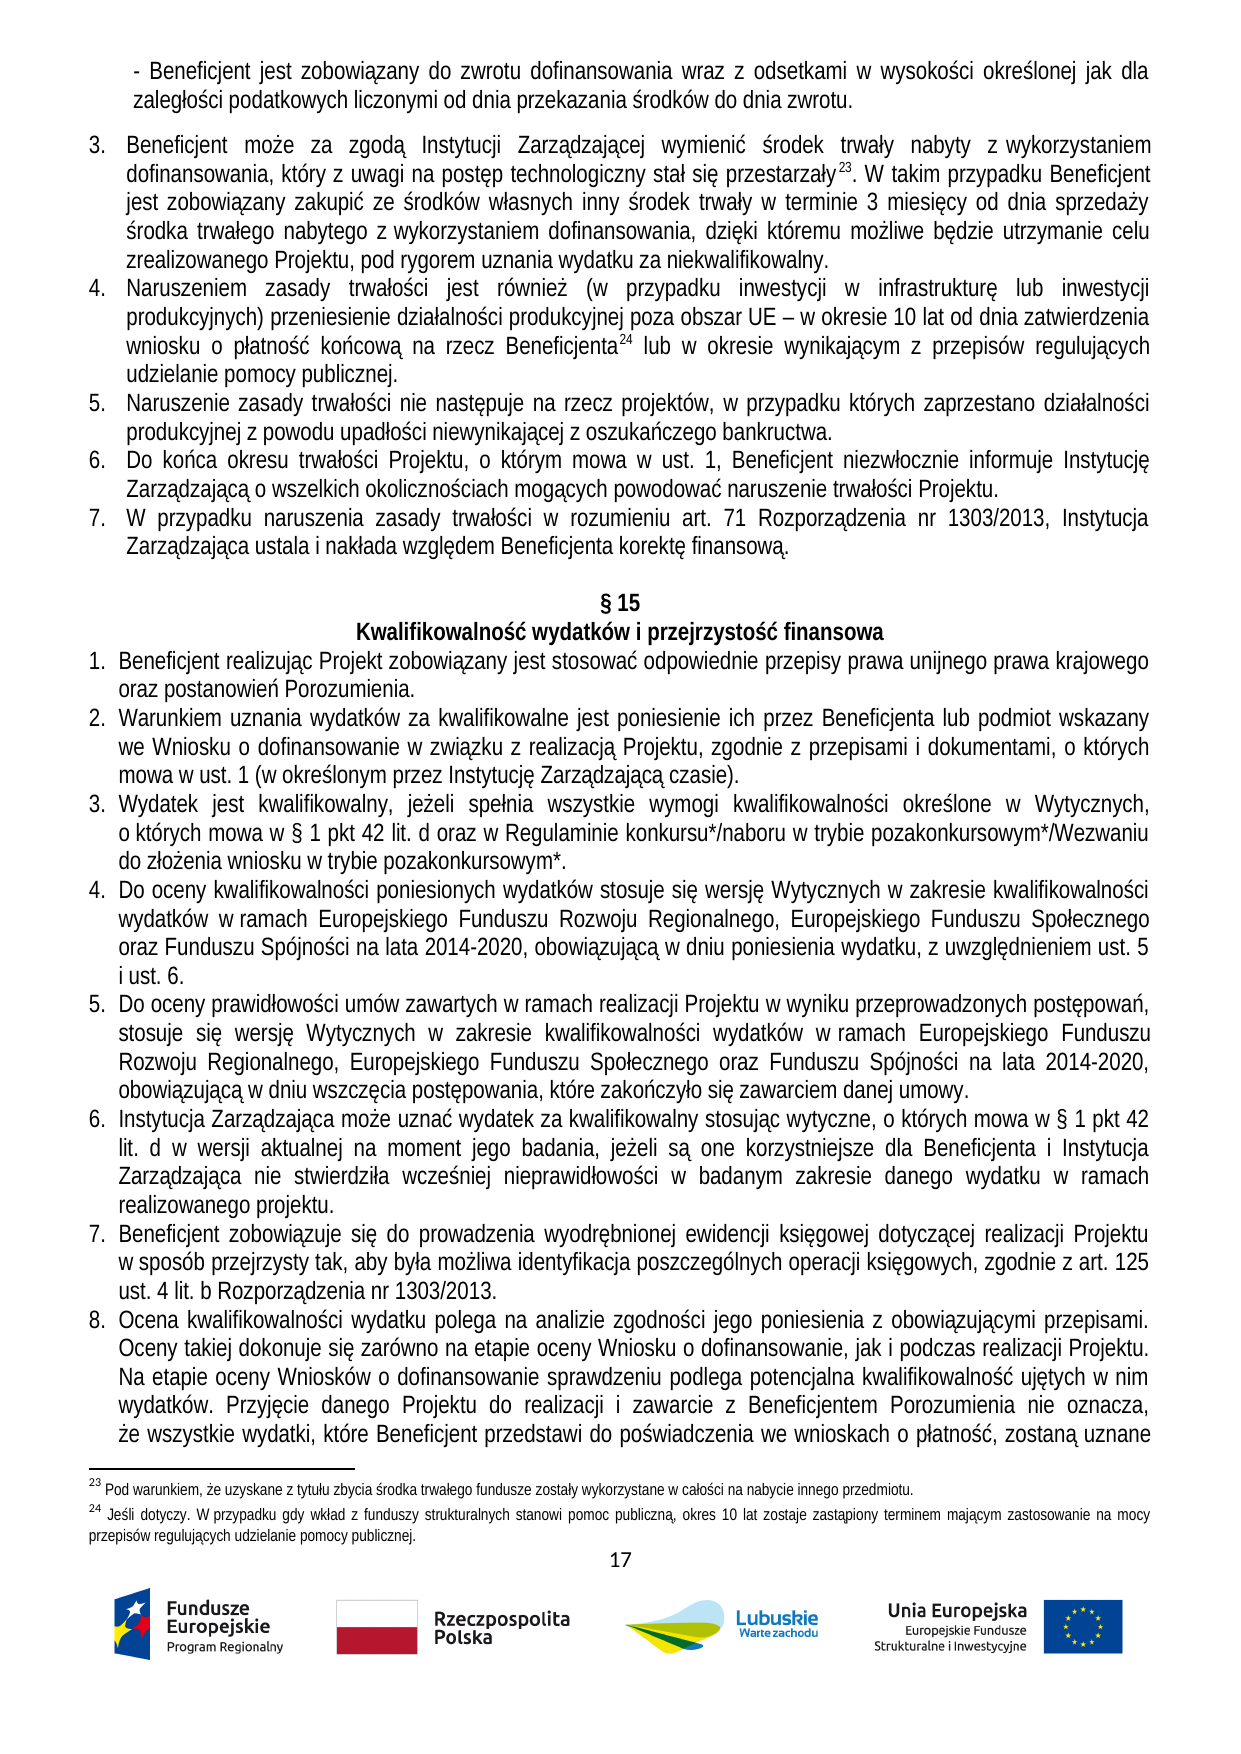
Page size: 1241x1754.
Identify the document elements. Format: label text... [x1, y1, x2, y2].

list Naruszeniem zasady trwałości jest również (w przypadku inwestycji w infrastrukturę lub inwestycji produkcyjnych) przeniesienie działalności produkcyjnej poza obszar UE – w okresie 10 lat od dnia zatwierdzenia wniosku o płatność końcową na rzecz Beneficjenta lub w okresie wynikającym z przepisów regulujących udzielanie pomocy publicznej. [89, 273, 1152, 388]
list Naruszenie zasady trwałości nie następuje na rzecz projektów, w przypadku których zaprzestano działalności produkcyjnej z powodu upadłości niewynikającej z oszukańczego bankructwa. [89, 388, 1152, 445]
list Beneficjent zobowiązuje się do prowadzenia wyodrębnionej ewidencji księgowej dotyczącej realizacji Projektu w sposób przejrzysty tak, aby była możliwa identyfikacja poszczególnych operacji księgowych, zgodnie z art. 125 ust. 4 lit. b Rozporządzenia nr 1303/2013. [89, 1219, 1152, 1304]
picture [88, 1572, 1152, 1681]
list Do końca okresu trwałości Projektu, o którym mowa w ust. 1, Beneficjent niezwłocznie informuje Instytucję Zarządzającą o wszelkich okolicznościach mogących powodować naruszenie trwałości Projektu. [89, 445, 1152, 502]
list Beneficjent może za zgodą Instytucji Zarządzającej wymienić środek trwały nabyty z wykorzystaniem dofinansowania, który z uwagi na postęp technologiczny stał się przestarzały. W takim przypadku Beneficjent jest zobowiązany zakupić ze środków własnych inny środek trwały w terminie 3 miesięcy od dnia sprzedaży środka trwałego nabytego z wykorzystaniem dofinansowania, dzięki któremu możliwe będzie utrzymanie celu zrealizowanego Projektu, pod rygorem uznania wydatku za niekwalifikowalny. [89, 130, 1152, 273]
list Do oceny kwalifikowalności poniesionych wydatków stosuje się wersję Wytycznych w zakresie kwalifikowalności wydatków w ramach Europejskiego Funduszu Rozwoju Regionalnego, Europejskiego Funduszu Społecznego oraz Funduszu Spójności na lata 2014-2020, obowiązującą w dniu poniesienia wydatku, z uwzględnieniem ust. 5 i ust. 6. [89, 875, 1152, 989]
list Do oceny prawidłowości umów zawartych w ramach realizacji Projektu w wyniku przeprowadzonych postępowań, stosuje się wersję Wytycznych w zakresie kwalifikowalności wydatków w ramach Europejskiego Funduszu Rozwoju Regionalnego, Europejskiego Funduszu Społecznego oraz Funduszu Spójności na lata 2014-2020, obowiązującą w dniu wszczęcia postępowania, które zakończyło się zawarciem danej umowy. [89, 989, 1152, 1104]
list W przypadku naruszenia zasady trwałości w rozumieniu art. 71 Rozporządzenia nr 1303/2013, Instytucja Zarządzająca ustala i nakłada względem Beneficjenta korektę finansową. [89, 502, 1152, 560]
text Kwalifikowalność wydatków i przejrzystość finansowa [89, 617, 1152, 646]
list Warunkiem uznania wydatków za kwalifikowalne jest poniesienie ich przez Beneficjenta lub podmiot wskazany we Wniosku o dofinansowanie w związku z realizacją Projektu, zgodnie z przepisami i dokumentami, o których mowa w ust. 1 (w określonym przez Instytucję Zarządzającą czasie). [89, 703, 1152, 789]
list Wydatek jest kwalifikowalny, jeżeli spełnia wszystkie wymogi kwalifikowalności określone w Wytycznych, o których mowa w § 1 pkt 42 lit. d oraz w Regulaminie konkursu*/naboru w trybie pozakonkursowym*/Wezwaniu do złożenia wniosku w trybie pozakonkursowym*. [89, 789, 1152, 875]
text - Beneficjent jest zobowiązany do zwrotu dofinansowania wraz z odsetkami w wysokości określonej jak dla zaległości podatkowych liczonymi od dnia przekazania środków do dnia zwrotu. [133, 56, 1152, 113]
text § 15 [89, 588, 1152, 617]
list Instytucja Zarządzająca może uznać wydatek za kwalifikowalny stosując wytyczne, o których mowa w § 1 pkt 42 lit. d w wersji aktualnej na moment jego badania, jeżeli są one korzystniejsze dla Beneficjenta i Instytucja Zarządzająca nie stwierdziła wcześniej nieprawidłowości w badanym zakresie danego wydatku w ramach realizowanego projektu. [89, 1104, 1152, 1219]
list Beneficjent realizując Projekt zobowiązany jest stosować odpowiednie przepisy prawa unijnego prawa krajowego oraz postanowień Porozumienia. [89, 646, 1152, 703]
